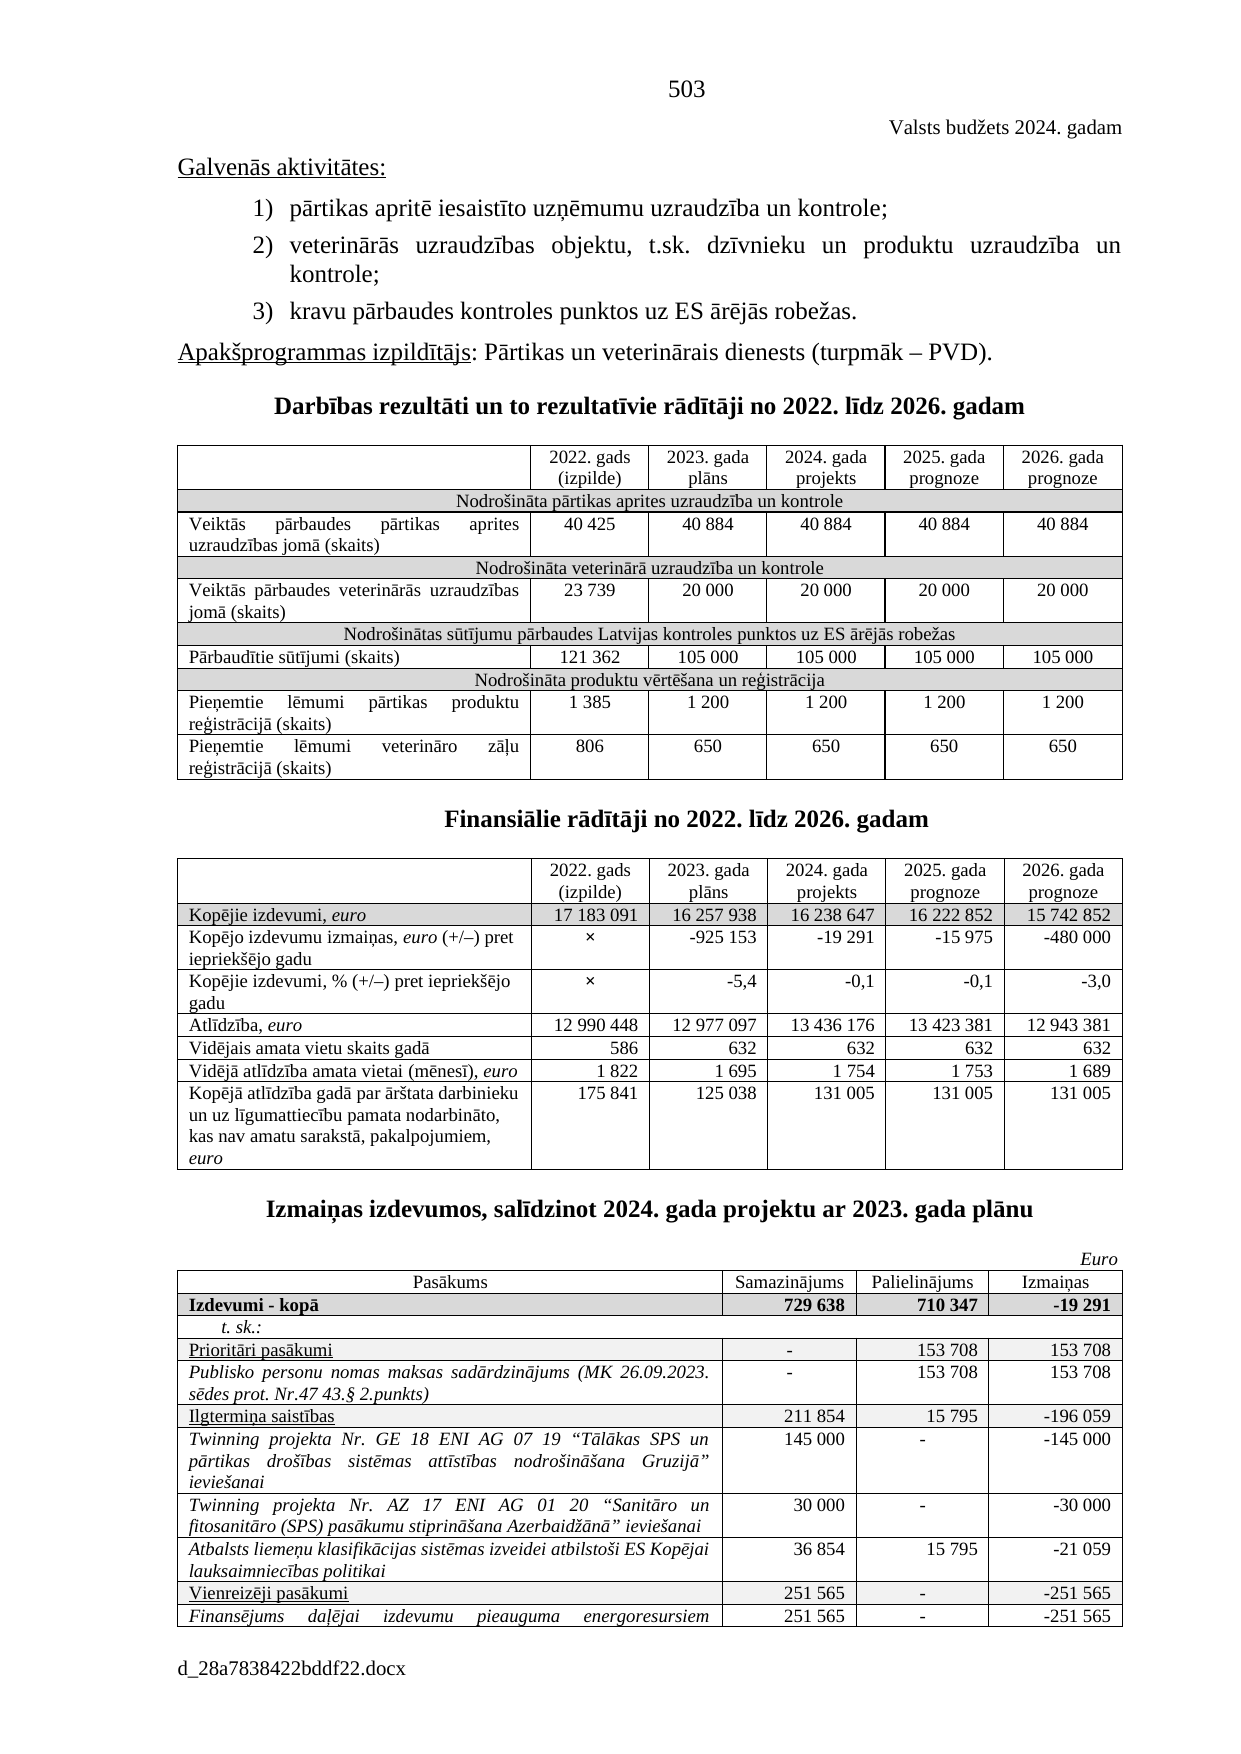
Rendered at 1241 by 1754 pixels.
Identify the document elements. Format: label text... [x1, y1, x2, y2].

table_cell 1 200 [649, 691, 766, 734]
table_cell -19 291 [768, 926, 885, 969]
table_cell 650 [1004, 735, 1122, 778]
table_cell -19 291 [989, 1294, 1122, 1315]
table_cell 15 742 852 [1005, 904, 1122, 925]
table_header 2026. gada prognoze [1004, 446, 1122, 489]
table_header 2022. gads (izpilde) [531, 446, 648, 489]
table_cell Nodrošināta produktu vērtēšana un reģistrācija [178, 669, 1122, 690]
table_header 2025. gada prognoze [886, 446, 1003, 489]
table_cell Nodrošināta veterinārā uzraudzība un kontrole [178, 557, 1122, 578]
table_cell Kopējo izdevumu izmaiņas, euro (+/–) pret iepriekšējo gadu [178, 926, 531, 969]
table_cell -251 565 [989, 1605, 1122, 1626]
table_header Izmaiņas [989, 1271, 1122, 1292]
table_cell 36 854 [723, 1538, 856, 1581]
table_header Pasākums [178, 1271, 722, 1292]
table_cell 16 222 852 [886, 904, 1004, 925]
table_cell -5,4 [650, 970, 767, 1013]
table_cell -0,1 [886, 970, 1004, 1013]
table_cell -480 000 [1005, 926, 1122, 969]
table_cell Vienreizēji pasākumi [178, 1582, 722, 1604]
table_cell Pārbaudītie sūtījumi (skaits) [178, 646, 530, 667]
table_cell 650 [649, 735, 766, 778]
table_cell 16 257 938 [650, 904, 767, 925]
table_cell 729 638 [723, 1294, 856, 1315]
table_cell Twinning projekta Nr. GE 18 ENI AG 07 19 “Tālākas SPS un pārtikas drošības sistēmas attīstības nodrošināšana Gruzijā” ieviešanai [178, 1428, 722, 1493]
table_cell - [723, 1339, 856, 1360]
table_cell Pieņemtie lēmumi pārtikas produktu reģistrācijā (skaits) [178, 691, 530, 734]
table_cell 20 000 [886, 579, 1003, 622]
table_cell 1 200 [767, 691, 884, 734]
table_cell 121 362 [531, 646, 648, 667]
table_cell 20 000 [1004, 579, 1122, 622]
table_cell 13 423 381 [886, 1014, 1004, 1036]
table_cell -3,0 [1005, 970, 1122, 1013]
table_cell 12 943 381 [1005, 1014, 1122, 1036]
table_cell -21 059 [989, 1538, 1122, 1581]
table_cell Izdevumi - kopā [178, 1294, 722, 1315]
table_cell 586 [532, 1037, 649, 1058]
text Apakšprogrammas izpildītājs: Pārtikas un veterinārais dienests (turpmāk – PVD). [177, 337, 1122, 366]
table_cell 40 884 [1004, 513, 1122, 556]
table_header 2024. gada projekts [767, 446, 884, 489]
table_cell 632 [768, 1037, 885, 1058]
table_cell 632 [886, 1037, 1004, 1058]
table_header 2022. gads (izpilde) [532, 859, 649, 902]
text Darbības rezultāti un to rezultatīvie rādītāji no 2022. līdz 2026. gadam [177, 391, 1122, 419]
table_cell -196 059 [989, 1405, 1122, 1427]
table_header [178, 446, 530, 489]
table_cell 650 [886, 735, 1003, 778]
table_cell 125 038 [650, 1082, 767, 1168]
table_cell 12 977 097 [650, 1014, 767, 1036]
table_header 2025. gada prognoze [886, 859, 1004, 902]
table_cell 105 000 [767, 646, 884, 667]
table_cell -15 975 [886, 926, 1004, 969]
table_cell Twinning projekta Nr. AZ 17 ENI AG 01 20 “Sanitāro un fitosanitāro (SPS) pasākumu stiprināšana Azerbaidžānā” ieviešanai [178, 1494, 722, 1537]
table_cell 13 436 176 [768, 1014, 885, 1036]
table_cell 12 990 448 [532, 1014, 649, 1036]
table_cell 650 [767, 735, 884, 778]
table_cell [178, 1605, 722, 1626]
table_cell 105 000 [886, 646, 1003, 667]
table_cell 131 005 [1005, 1082, 1122, 1168]
table_cell Veiktās pārbaudes veterinārās uzraudzības jomā (skaits) [178, 579, 530, 622]
table_cell 1 200 [886, 691, 1003, 734]
table_cell 17 183 091 [532, 904, 649, 925]
table_cell Atbalsts liemeņu klasifikācijas sistēmas izveidei atbilstoši ES Kopējai lauksaimniecības politikai [178, 1538, 722, 1581]
table_cell 1 822 [532, 1060, 649, 1081]
table_cell 16 238 647 [768, 904, 885, 925]
table_cell - [857, 1428, 988, 1493]
table_cell - [857, 1582, 988, 1604]
table_cell 632 [1005, 1037, 1122, 1058]
table_cell 1 200 [1004, 691, 1122, 734]
table_cell 30 000 [723, 1494, 856, 1537]
table_cell t. sk.: [178, 1316, 1122, 1338]
table_cell 251 565 [723, 1582, 856, 1604]
table_cell Ilgtermiņa saistības [178, 1405, 722, 1427]
table_cell 40 884 [886, 513, 1003, 556]
table_cell 710 347 [857, 1294, 988, 1315]
table_header 2026. gada prognoze [1005, 859, 1122, 902]
table_cell Publisko personu nomas maksas sadārdzinājums (MK 26.09.2023. sēdes prot. Nr.47 43.§ 2.punkts) [178, 1361, 722, 1404]
table_cell 105 000 [1004, 646, 1122, 667]
table_header Samazinājums [723, 1271, 856, 1292]
table_header 2024. gada projekts [768, 859, 885, 902]
table_cell 175 841 [532, 1082, 649, 1168]
table_cell 1 753 [886, 1060, 1004, 1081]
table_cell Vidējais amata vietu skaits gadā [178, 1037, 531, 1058]
table_cell -925 153 [650, 926, 767, 969]
table_cell 145 000 [723, 1428, 856, 1493]
text Finansiālie rādītāji no 2022. līdz 2026. gadam [177, 804, 1122, 833]
table_cell 251 565 [723, 1605, 856, 1626]
table_cell 40 425 [531, 513, 648, 556]
table_cell 1 689 [1005, 1060, 1122, 1081]
table_cell 1 695 [650, 1060, 767, 1081]
list pārtikas apritē iesaistīto uzņēmumu uzraudzība un kontrole; [252, 193, 1122, 222]
table_cell Kopējie izdevumi, euro [178, 904, 531, 925]
table_cell × [532, 970, 649, 1013]
table_cell 1 754 [768, 1060, 885, 1081]
table_cell 15 795 [857, 1538, 988, 1581]
table_cell 40 884 [767, 513, 884, 556]
table_cell Atlīdzība, euro [178, 1014, 531, 1036]
table_cell -0,1 [768, 970, 885, 1013]
table_cell Nodrošinātas sūtījumu pārbaudes Latvijas kontroles punktos uz ES ārējās robežas [178, 623, 1122, 645]
text Izmaiņas izdevumos, salīdzinot 2024. gada projektu ar 2023. gada plānu [177, 1194, 1122, 1223]
text Galvenās aktivitātes: [177, 152, 1122, 180]
table_cell -30 000 [989, 1494, 1122, 1537]
table_cell - [857, 1494, 988, 1537]
table_cell × [532, 926, 649, 969]
table_cell 632 [650, 1037, 767, 1058]
table_header Palielinājums [857, 1271, 988, 1292]
table_cell 153 708 [857, 1361, 988, 1404]
table_cell 15 795 [857, 1405, 988, 1427]
table_cell 806 [531, 735, 648, 778]
text Euro [1002, 1248, 1122, 1270]
table_cell -145 000 [989, 1428, 1122, 1493]
table_header 2023. gada plāns [649, 446, 766, 489]
table_header [178, 859, 531, 902]
table_cell 40 884 [649, 513, 766, 556]
table_cell Kopējā atlīdzība gadā par ārštata darbinieku un uz līgumattiecību pamata nodarbināto, kas nav amatu sarakstā, pakalpojumiem, euro [178, 1082, 531, 1168]
table_cell 20 000 [767, 579, 884, 622]
table_cell 20 000 [649, 579, 766, 622]
table_cell 211 854 [723, 1405, 856, 1427]
table_cell 23 739 [531, 579, 648, 622]
table_cell 105 000 [649, 646, 766, 667]
table_cell Kopējie izdevumi, % (+/–) pret iepriekšējo gadu [178, 970, 531, 1013]
table_cell 153 708 [857, 1339, 988, 1360]
table_header 2023. gada plāns [650, 859, 767, 902]
table_cell 131 005 [768, 1082, 885, 1168]
table_cell Nodrošināta pārtikas aprites uzraudzība un kontrole [178, 490, 1122, 511]
table_cell Prioritāri pasākumi [178, 1339, 722, 1360]
table_cell - [857, 1605, 988, 1626]
table_cell 153 708 [989, 1361, 1122, 1404]
table_cell 131 005 [886, 1082, 1004, 1168]
list kravu pārbaudes kontroles punktos uz ES ārējās robežas. [252, 296, 1122, 324]
table_cell Vidējā atlīdzība amata vietai (mēnesī), euro [178, 1060, 531, 1081]
table_cell Pieņemtie lēmumi veterināro zāļu reģistrācijā (skaits) [178, 735, 530, 778]
table_cell Veiktās pārbaudes pārtikas aprites uzraudzības jomā (skaits) [178, 513, 530, 556]
table_cell -251 565 [989, 1582, 1122, 1604]
table_cell 153 708 [989, 1339, 1122, 1360]
list veterinārās uzraudzības objektu, t.sk. dzīvnieku un produktu uzraudzība un kontrole; [252, 230, 1122, 287]
table_cell - [723, 1361, 856, 1404]
table_cell 1 385 [531, 691, 648, 734]
